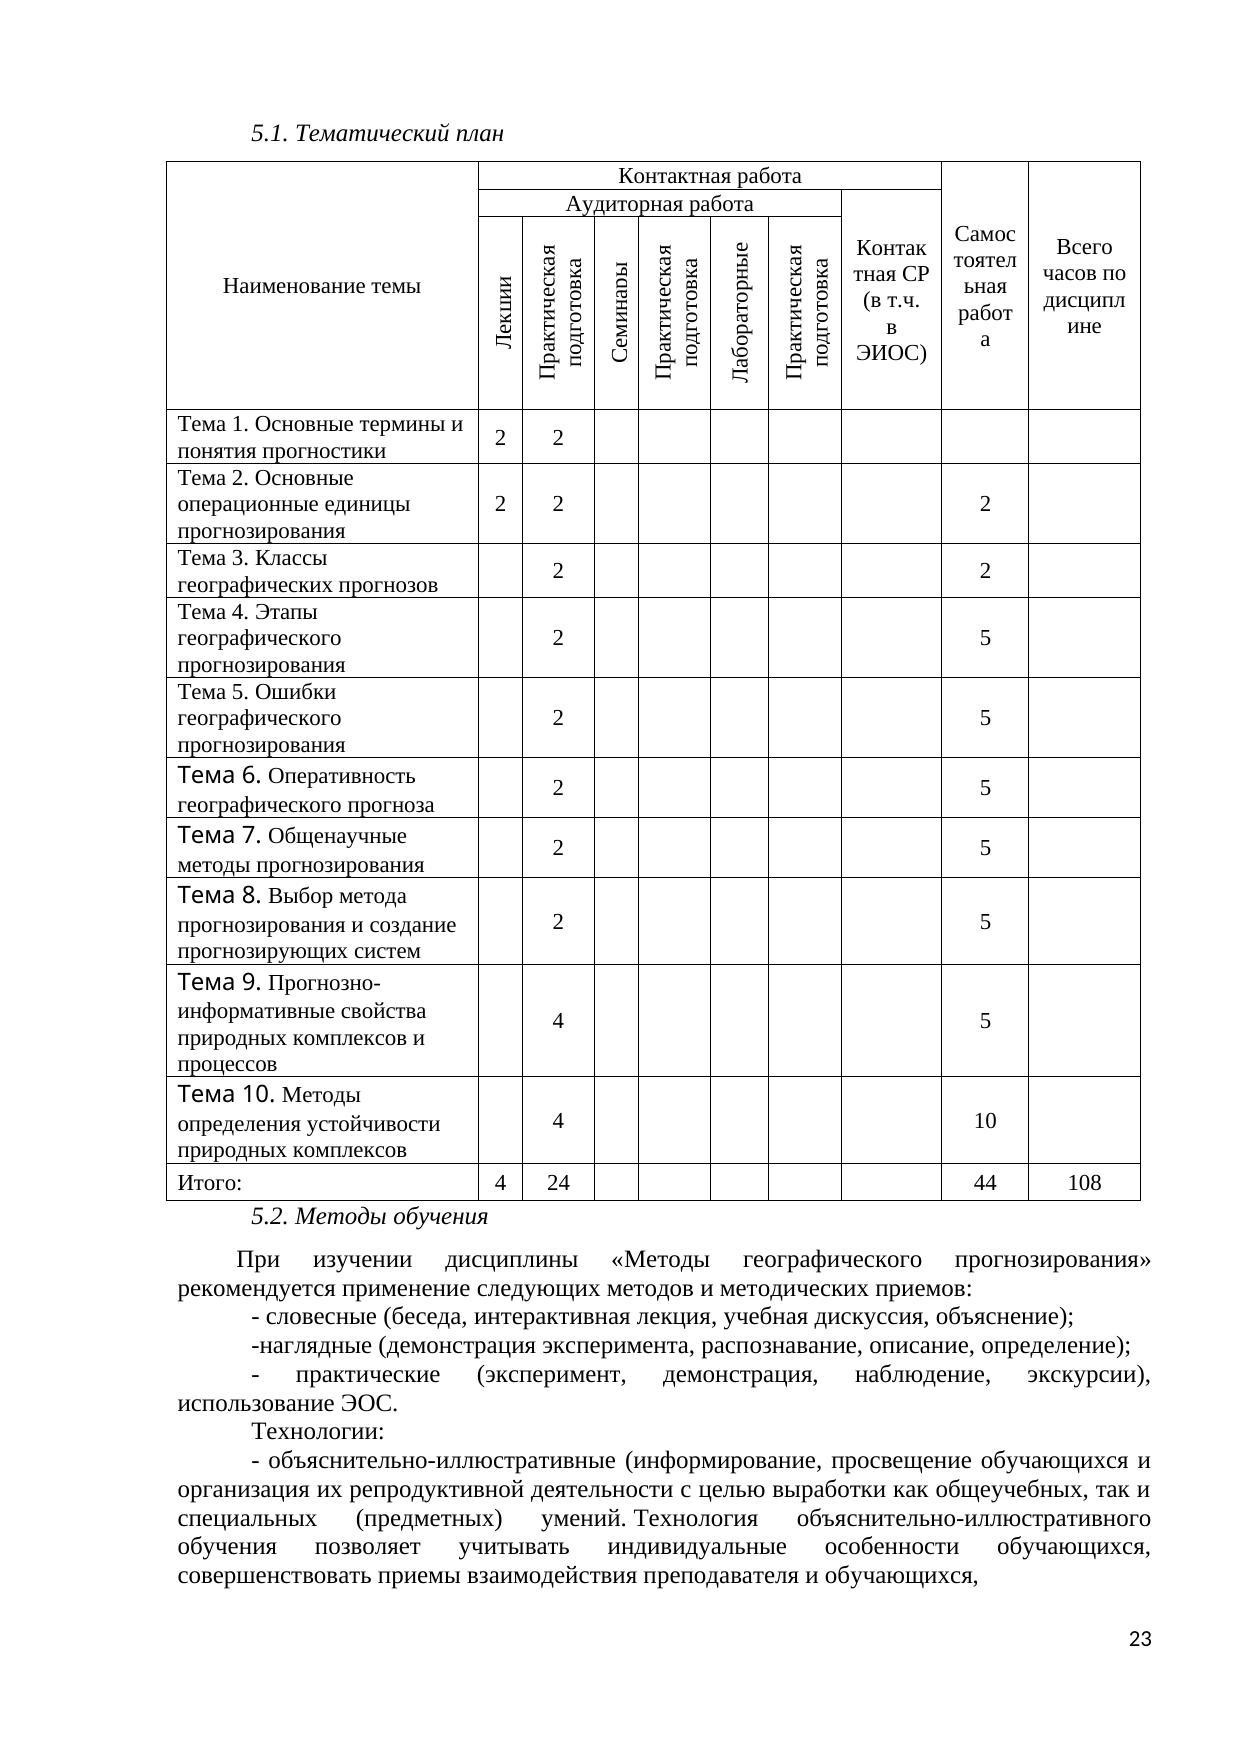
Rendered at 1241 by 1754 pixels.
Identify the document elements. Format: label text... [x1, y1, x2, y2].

text 5.1. Тематический план [177, 118, 1152, 147]
table_cell [595, 1164, 638, 1200]
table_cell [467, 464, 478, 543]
table_cell 10 [942, 1077, 1028, 1163]
table_cell [769, 464, 841, 543]
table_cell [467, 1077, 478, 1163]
table_cell [595, 410, 638, 463]
table_cell [595, 758, 638, 817]
table_cell [711, 1077, 768, 1163]
table_cell [639, 544, 710, 597]
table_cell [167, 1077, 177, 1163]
table_cell [479, 965, 522, 1076]
table_cell [479, 1077, 522, 1163]
table_cell [639, 410, 710, 463]
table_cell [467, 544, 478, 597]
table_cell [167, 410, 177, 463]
table_cell [711, 598, 768, 677]
table_cell [711, 878, 768, 963]
table_cell [1029, 410, 1140, 463]
table_cell [842, 1077, 941, 1163]
table_cell 5 [942, 758, 1028, 817]
table_cell [769, 598, 841, 677]
table_cell 2 [523, 464, 594, 543]
table_cell [769, 758, 841, 817]
table_cell [842, 544, 941, 597]
table_cell [842, 758, 941, 817]
table_cell [769, 1077, 841, 1163]
table_cell [479, 544, 522, 597]
text 5.2. Методы обучения [177, 1201, 1152, 1229]
table_cell [595, 544, 638, 597]
table_cell [842, 818, 941, 877]
table_cell [711, 818, 768, 877]
text Технологии: [177, 1416, 1152, 1445]
table_cell [842, 464, 941, 543]
table_cell [1029, 1077, 1140, 1163]
table_cell 5 [942, 678, 1028, 757]
table_cell Итого: [167, 1164, 478, 1200]
table_cell 4 [479, 1164, 522, 1200]
table_cell Аудиторная работа [479, 190, 841, 216]
table_cell 2 [523, 818, 594, 877]
table_cell [842, 878, 941, 963]
text При изучении дисциплины «Методы географического прогнозирования» рекомендуется применение следующих методов и методических приемов: [177, 1244, 1152, 1301]
table_cell 108 [1029, 1164, 1140, 1200]
table_cell 5 [942, 965, 1028, 1076]
table_header Всего часов по дисциплине [1029, 162, 1140, 409]
table_cell 2 [523, 410, 594, 463]
table_cell [639, 965, 710, 1076]
table_cell [595, 464, 638, 543]
table_cell [639, 758, 710, 817]
table_cell [595, 965, 638, 1076]
table_cell [842, 410, 941, 463]
table_cell [769, 965, 841, 1076]
table_cell [842, 965, 941, 1076]
table_cell [711, 758, 768, 817]
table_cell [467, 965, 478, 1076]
table_cell 2 [523, 544, 594, 597]
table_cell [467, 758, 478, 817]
text -наглядные (демонстрация эксперимента, распознавание, описание, определение); [177, 1330, 1152, 1359]
table_cell [639, 678, 710, 757]
table_cell [595, 878, 638, 963]
table_cell 2 [523, 758, 594, 817]
table_cell 2 [942, 464, 1028, 543]
table_cell [1029, 598, 1140, 677]
table_cell [769, 544, 841, 597]
table_cell Практическая подготовка [639, 217, 710, 409]
table_cell [595, 598, 638, 677]
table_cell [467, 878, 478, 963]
table_cell [842, 678, 941, 757]
table_cell [639, 1077, 710, 1163]
table_cell [479, 818, 522, 877]
table_cell [769, 678, 841, 757]
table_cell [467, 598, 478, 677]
table_cell 4 [523, 1077, 594, 1163]
table_cell [1029, 678, 1140, 757]
table_cell 2 [479, 464, 522, 543]
table_cell Практическая подготовка [769, 217, 841, 409]
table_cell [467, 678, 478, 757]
table_cell [639, 464, 710, 543]
table_cell [842, 598, 941, 677]
table_cell 44 [942, 1164, 1028, 1200]
table_header Самостоятельная работа [942, 162, 1028, 409]
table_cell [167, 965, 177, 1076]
table_cell [639, 1164, 710, 1200]
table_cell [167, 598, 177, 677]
table_cell [1029, 818, 1140, 877]
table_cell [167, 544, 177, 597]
table_cell [1029, 965, 1140, 1076]
table_cell [769, 1164, 841, 1200]
table_cell [769, 878, 841, 963]
text - словесные (беседа, интерактивная лекция, учебная дискуссия, объяснение); [177, 1301, 1152, 1330]
table_cell [842, 1164, 941, 1200]
table_cell [639, 818, 710, 877]
table_cell Лабораторные [711, 217, 768, 409]
table_cell 24 [523, 1164, 594, 1200]
table_cell Практическая подготовка [523, 217, 594, 409]
table_cell [1029, 464, 1140, 543]
table_cell [1029, 758, 1140, 817]
table_cell [769, 818, 841, 877]
table_cell 2 [942, 544, 1028, 597]
table_cell [711, 965, 768, 1076]
table_cell [479, 598, 522, 677]
text - практические (эксперимент, демонстрация, наблюдение, экскурсии), использование ЭОС. [177, 1359, 1152, 1416]
table_cell [711, 544, 768, 597]
table_cell [595, 818, 638, 877]
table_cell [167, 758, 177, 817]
table_cell Контактная СР (в т.ч. в ЭИОС) [842, 190, 941, 409]
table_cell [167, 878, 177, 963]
table_cell 5 [942, 598, 1028, 677]
table_cell [639, 598, 710, 677]
table_cell [595, 678, 638, 757]
table_cell [595, 1077, 638, 1163]
table_cell [711, 410, 768, 463]
table_cell 5 [942, 818, 1028, 877]
table_cell 2 [523, 878, 594, 963]
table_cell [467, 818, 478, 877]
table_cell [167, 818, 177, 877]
table_cell [942, 410, 1028, 463]
table_cell 2 [479, 410, 522, 463]
table_cell 4 [523, 965, 594, 1076]
table_cell [479, 678, 522, 757]
table_header Контактная работа [479, 162, 941, 189]
text - объяснительно-иллюстративные (информирование, просвещение обучающихся и организация их репродуктивной деятельности с целью выработки как общеучебных, так и специальных (предметных) умений. Технология объяснительно-иллюстративного обучения позволяет учитывать индивидуальные особенности обучающихся, совершенствовать приемы взаимодействия преподавателя и обучающихся, [177, 1445, 1152, 1589]
table_cell [479, 758, 522, 817]
table_cell [1029, 878, 1140, 963]
table_cell Семинары [595, 217, 638, 409]
table_header Наименование темы [167, 162, 478, 409]
table_cell [711, 464, 768, 543]
table_cell [479, 878, 522, 963]
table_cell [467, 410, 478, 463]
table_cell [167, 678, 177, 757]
table_cell [711, 678, 768, 757]
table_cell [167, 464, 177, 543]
table_cell 5 [942, 878, 1028, 963]
table_cell [769, 410, 841, 463]
table_cell [711, 1164, 768, 1200]
table_cell 2 [523, 678, 594, 757]
table_cell [639, 878, 710, 963]
table_cell 2 [523, 598, 594, 677]
table_cell Лекции [479, 217, 522, 409]
table_cell [1029, 544, 1140, 597]
